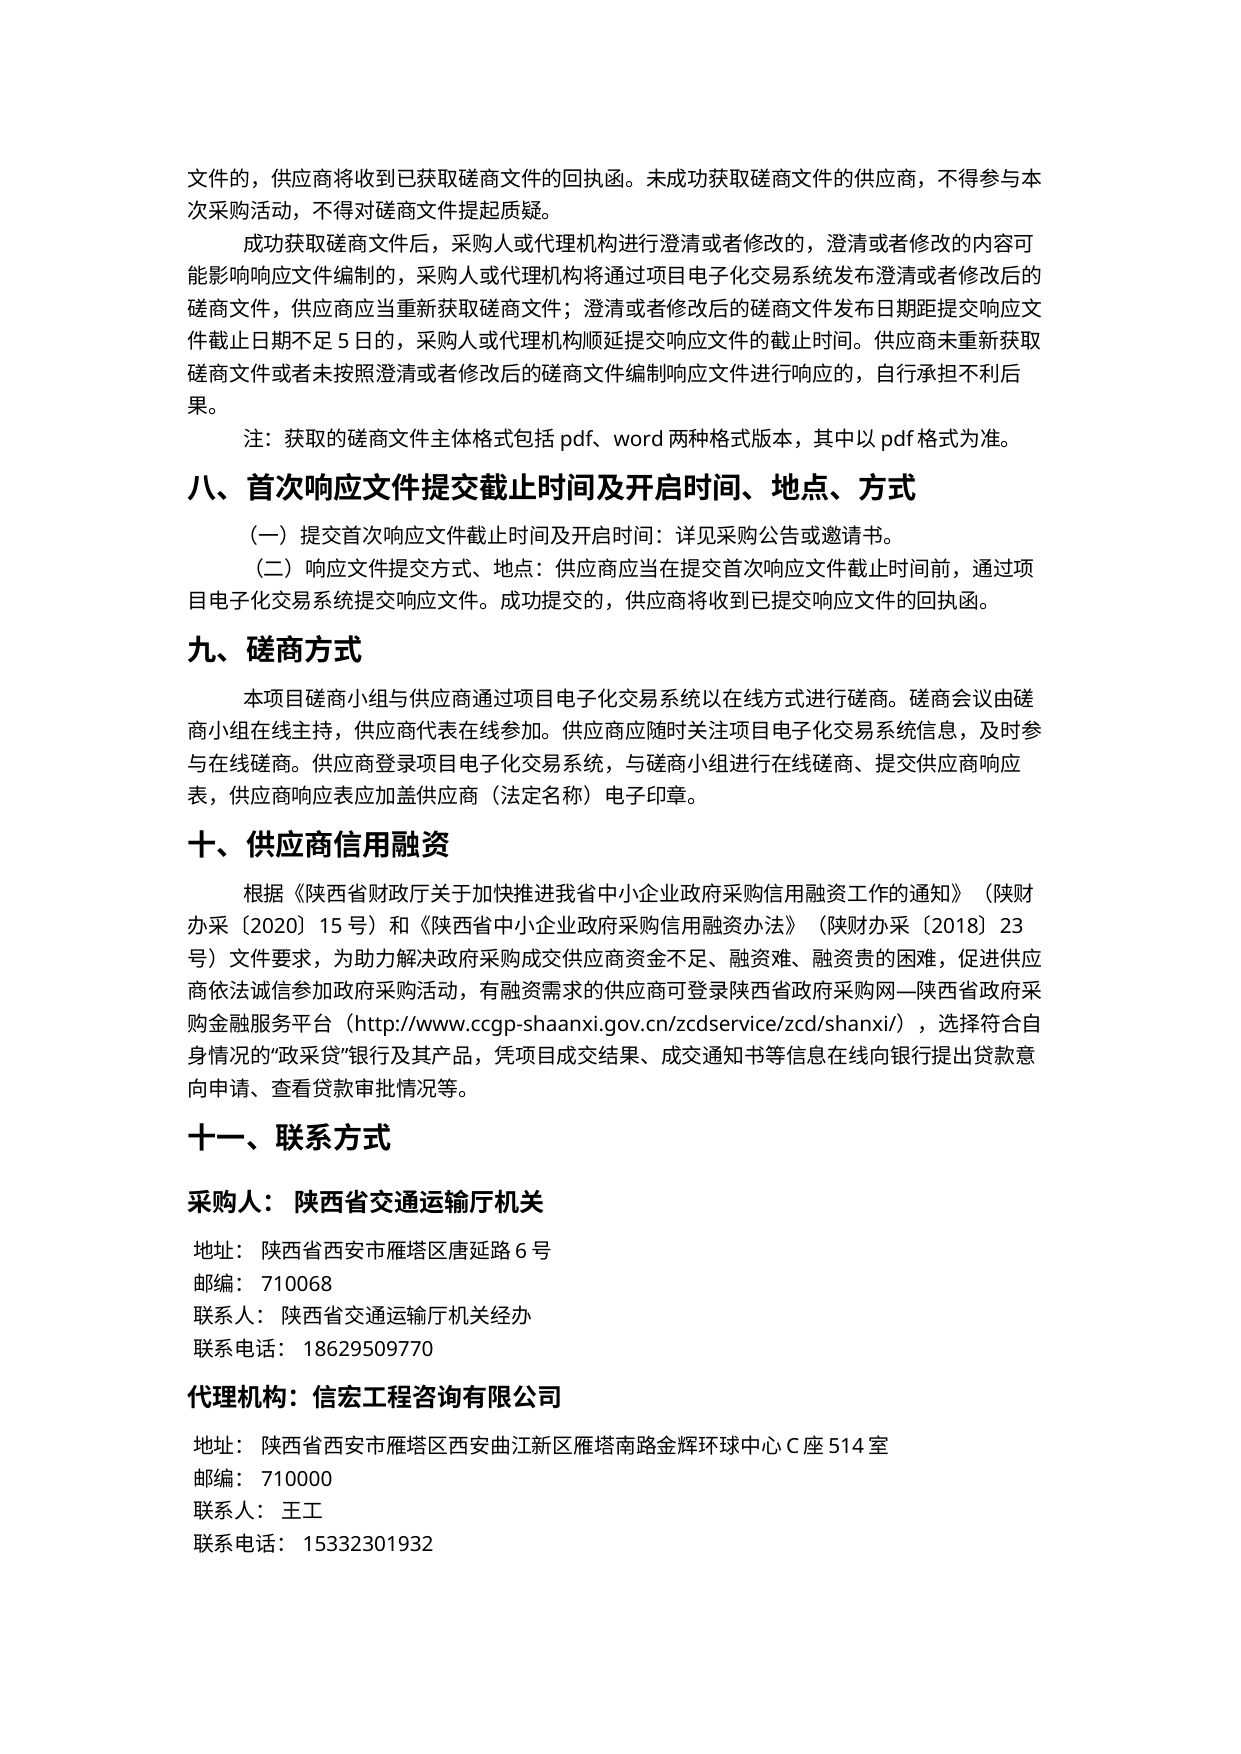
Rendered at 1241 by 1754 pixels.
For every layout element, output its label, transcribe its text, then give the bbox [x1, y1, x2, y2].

text 联系电话： 18629509770 [187, 1332, 1053, 1364]
text 成功获取磋商文件后，采购人或代理机构进行澄清或者修改的，澄清或者修改的内容可能影响响应文件编制的，采购人或代理机构将通过项目电子化交易系统发布澄清或者修改后的磋商文件，供应商应当重新获取磋商文件；澄清或者修改后的磋商文件发布日期距提交响应文件截止日期不足5日的，采购人或代理机构顺延提交响应文件的截止时间。供应商未重新获取磋商文件或者未按照澄清或者修改后的磋商文件编制响应文件进行响应的，自行承担不利后果。 [187, 227, 1053, 422]
text 根据《陕西省财政厅关于加快推进我省中小企业政府采购信用融资工作的通知》（陕财办采〔2020〕15 号）和《陕西省中小企业政府采购信用融资办法》（陕财办采〔2018〕23 号）文件要求，为助力解决政府采购成交供应商资金不足、融资难、融资贵的困难，促进供应商依法诚信参加政府采购活动，有融资需求的供应商可登录陕西省政府采购网—陕西省政府采购金融服务平台（http://www.ccgp-shaanxi.gov.cn/zcdservice/zcd/shanxi/），选择符合自身情况的“政采贷”银行及其产品，凭项目成交结果、成交通知书等信息在线向银行提出贷款意向申请、查看贷款审批情况等。 [187, 877, 1053, 1104]
text 邮编： 710000 [187, 1462, 1053, 1494]
text 十、供应商信用融资 [187, 812, 1053, 877]
text 地址： 陕西省西安市雁塔区西安曲江新区雁塔南路金辉环球中心C座514室 [187, 1429, 1053, 1462]
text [187, 162, 1053, 227]
text 代理机构：信宏工程咨询有限公司 [187, 1364, 1053, 1429]
text 采购人： 陕西省交通运输厅机关 [187, 1169, 1053, 1234]
text 联系电话： 15332301932 [187, 1527, 1053, 1559]
text 联系人： 陕西省交通运输厅机关经办 [187, 1299, 1053, 1332]
text 地址： 陕西省西安市雁塔区唐延路6号 [187, 1234, 1053, 1267]
text 九、磋商方式 [187, 617, 1053, 682]
text （一）提交首次响应文件截止时间及开启时间：详见采购公告或邀请书。 [187, 519, 1053, 552]
text （二）响应文件提交方式、地点：供应商应当在提交首次响应文件截止时间前，通过项目电子化交易系统提交响应文件。成功提交的，供应商将收到已提交响应文件的回执函。 [187, 552, 1053, 617]
text 注：获取的磋商文件主体格式包括pdf、word两种格式版本，其中以pdf格式为准。 [187, 422, 1053, 454]
text 联系人： 王工 [187, 1494, 1053, 1527]
text 邮编： 710068 [187, 1267, 1053, 1299]
text 八、首次响应文件提交截止时间及开启时间、地点、方式 [187, 454, 1053, 519]
text 本项目磋商小组与供应商通过项目电子化交易系统以在线方式进行磋商。磋商会议由磋商小组在线主持，供应商代表在线参加。供应商应随时关注项目电子化交易系统信息，及时参与在线磋商。供应商登录项目电子化交易系统，与磋商小组进行在线磋商、提交供应商响应表，供应商响应表应加盖供应商（法定名称）电子印章。 [187, 682, 1053, 812]
text 十一、联系方式 [187, 1104, 1053, 1169]
